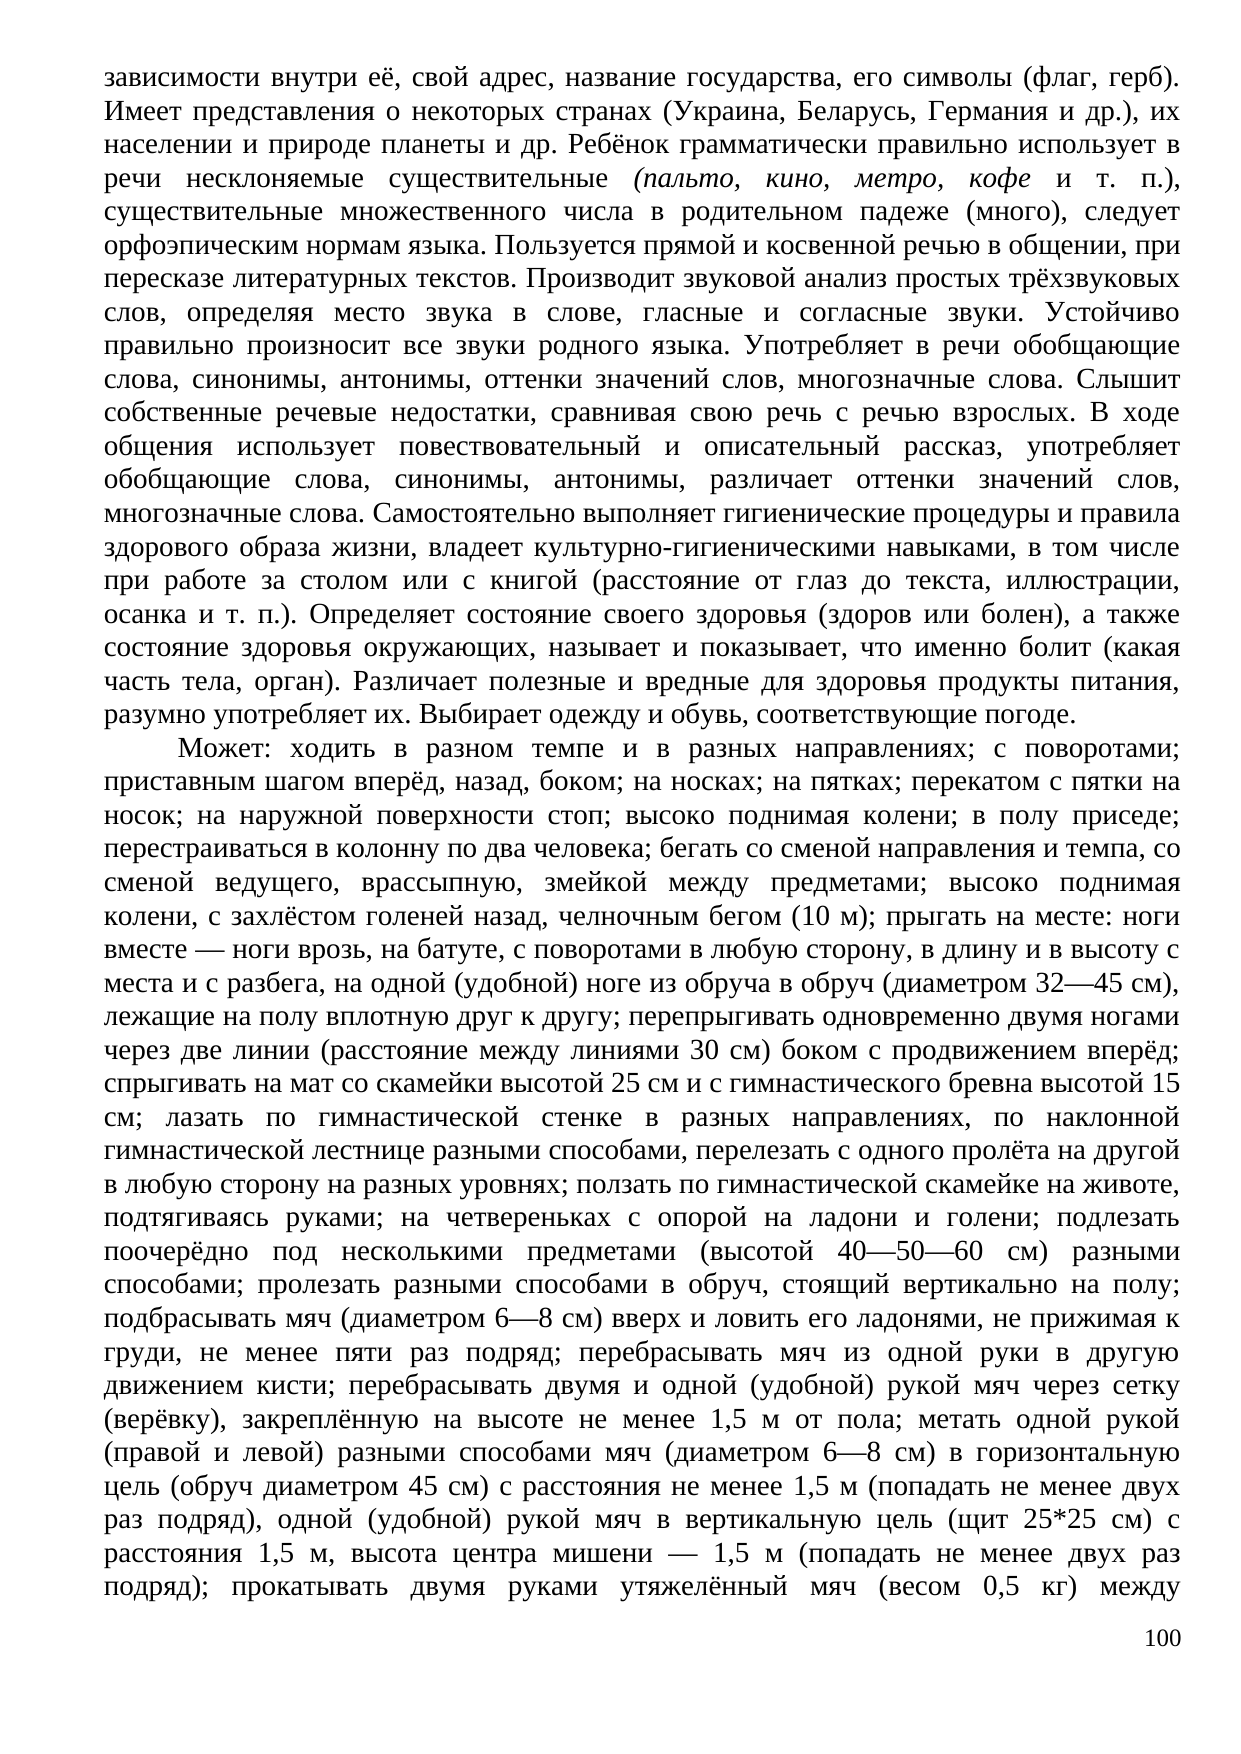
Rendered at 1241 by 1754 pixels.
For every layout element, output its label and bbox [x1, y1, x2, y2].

text [103, 730, 1181, 1602]
text [103, 59, 1181, 730]
